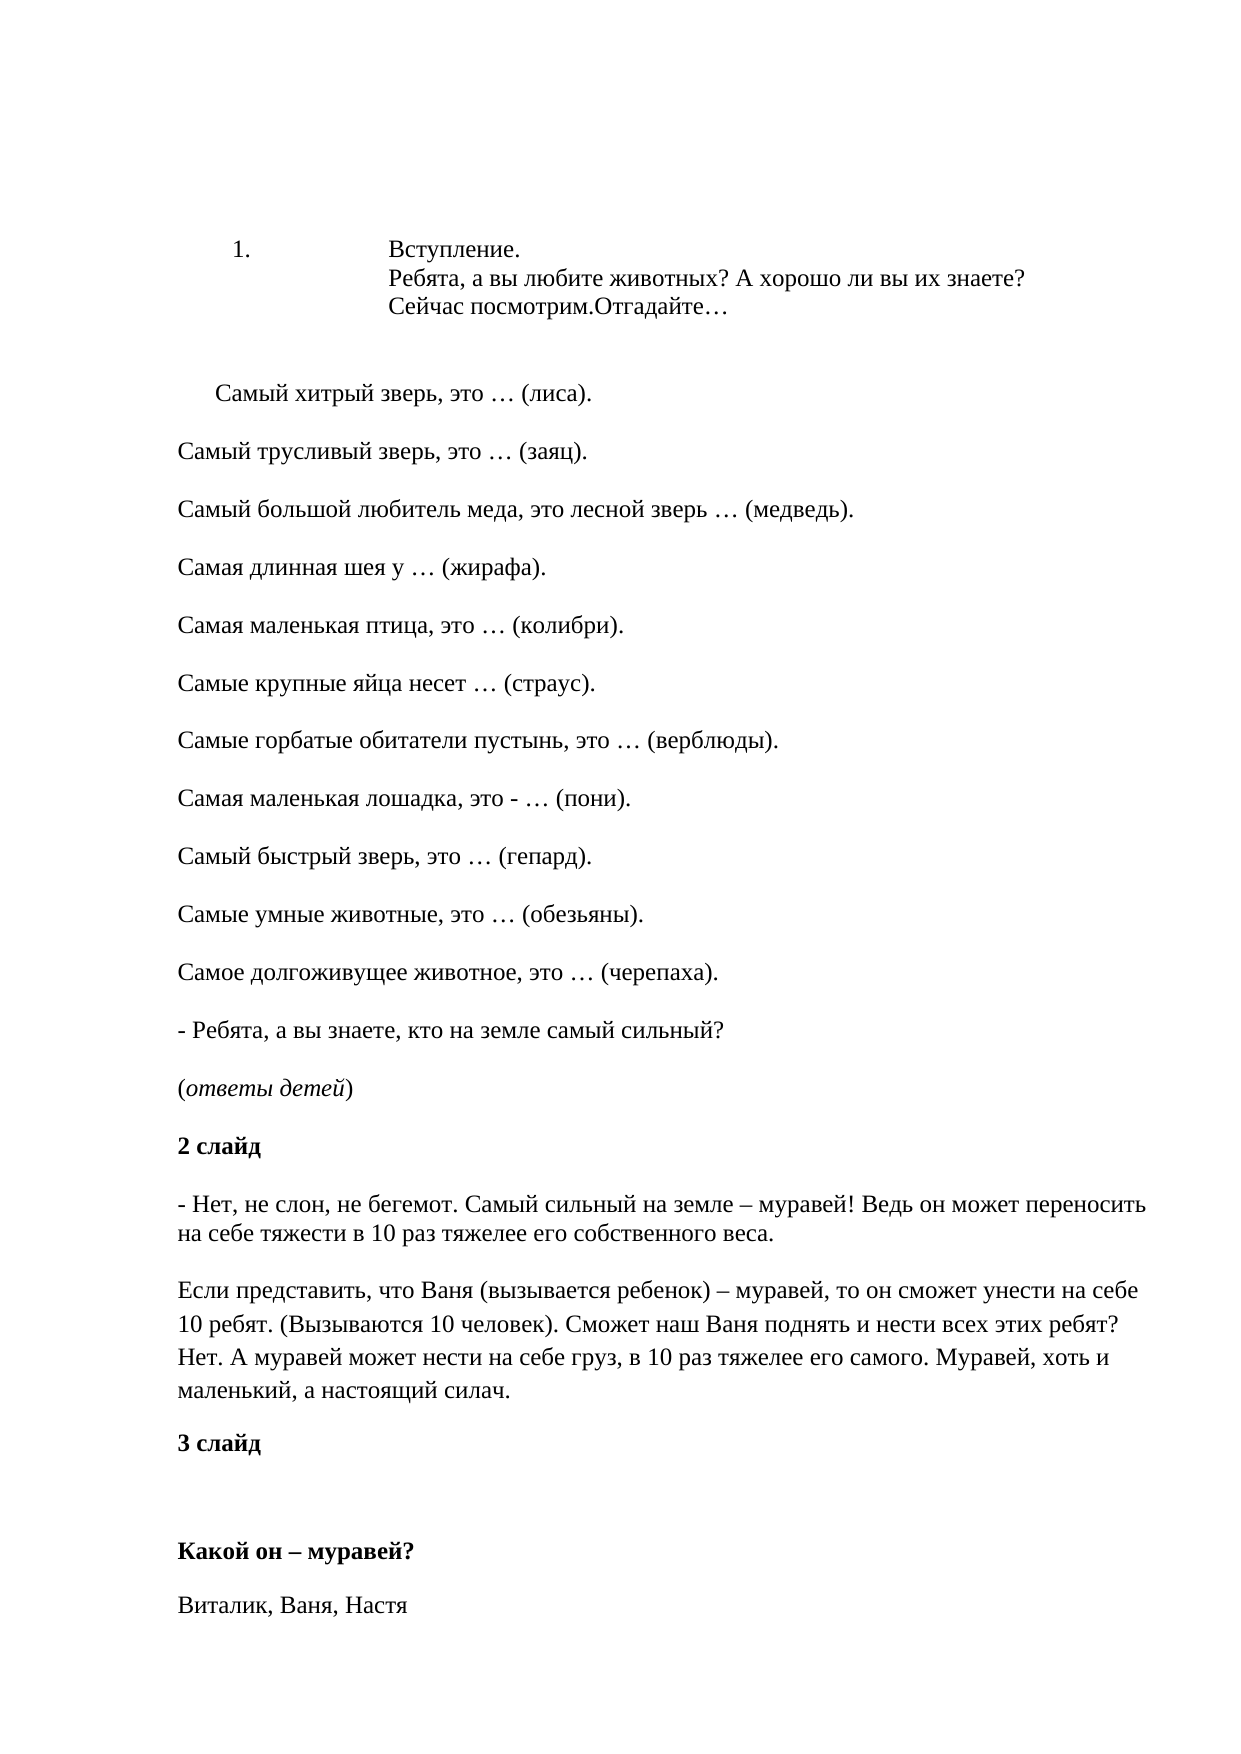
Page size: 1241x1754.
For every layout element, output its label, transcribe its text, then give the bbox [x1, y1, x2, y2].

text Виталик, Ваня, Настя [177, 1590, 1152, 1619]
list Вступление. [232, 234, 1152, 263]
text 2 слайд [177, 1131, 1152, 1160]
text Самое долгоживущее животное, это … (черепаха). [177, 957, 1152, 986]
text Самая маленькая лошадка, это - … (пони). [177, 783, 1152, 812]
text Самые горбатые обитатели пустынь, это … (верблюды). [177, 726, 1152, 754]
text Самая маленькая птица, это … (колибри). [177, 610, 1152, 638]
text Самые крупные яйца несет … (страус). [177, 668, 1152, 696]
text Самый трусливый зверь, это … (заяц). [177, 436, 1152, 465]
text - Ребята, а вы знаете, кто на земле самый сильный? [177, 1015, 1152, 1044]
text Самый большой любитель меда, это лесной зверь … (медведь). [177, 494, 1152, 523]
list Ребята, а вы любите животных? А хорошо ли вы их знаете? [388, 263, 1152, 291]
text Самая длинная шея у … (жирафа). [177, 552, 1152, 581]
text Самые умные животные, это … (обезьяны). [177, 899, 1152, 928]
text Самый хитрый зверь, это … (лиса). [215, 378, 1152, 407]
text 3 слайд [177, 1428, 1152, 1457]
text Какой он – муравей? [177, 1536, 1152, 1565]
list Сейчас посмотрим.Отгадайте… [388, 291, 1152, 320]
text Если представить, что Ваня (вызывается ребенок) – муравей, то он сможет унести на себе 10 ребят. (Вызываются 10 человек). Сможет наш Ваня поднять и нести всех этих ребят? Нет. А муравей может нести на себе груз, в 10 раз тяжелее его самого. Муравей, хоть и маленький, а настоящий силач. [177, 1276, 1152, 1403]
text - Нет, не слон, не бегемот. Самый сильный на земле – муравей! Ведь он может переносить на себе тяжести в 10 раз тяжелее его собственного веса. [177, 1189, 1152, 1246]
text (ответы детей) [177, 1073, 1152, 1102]
text Самый быстрый зверь, это … (гепард). [177, 841, 1152, 870]
